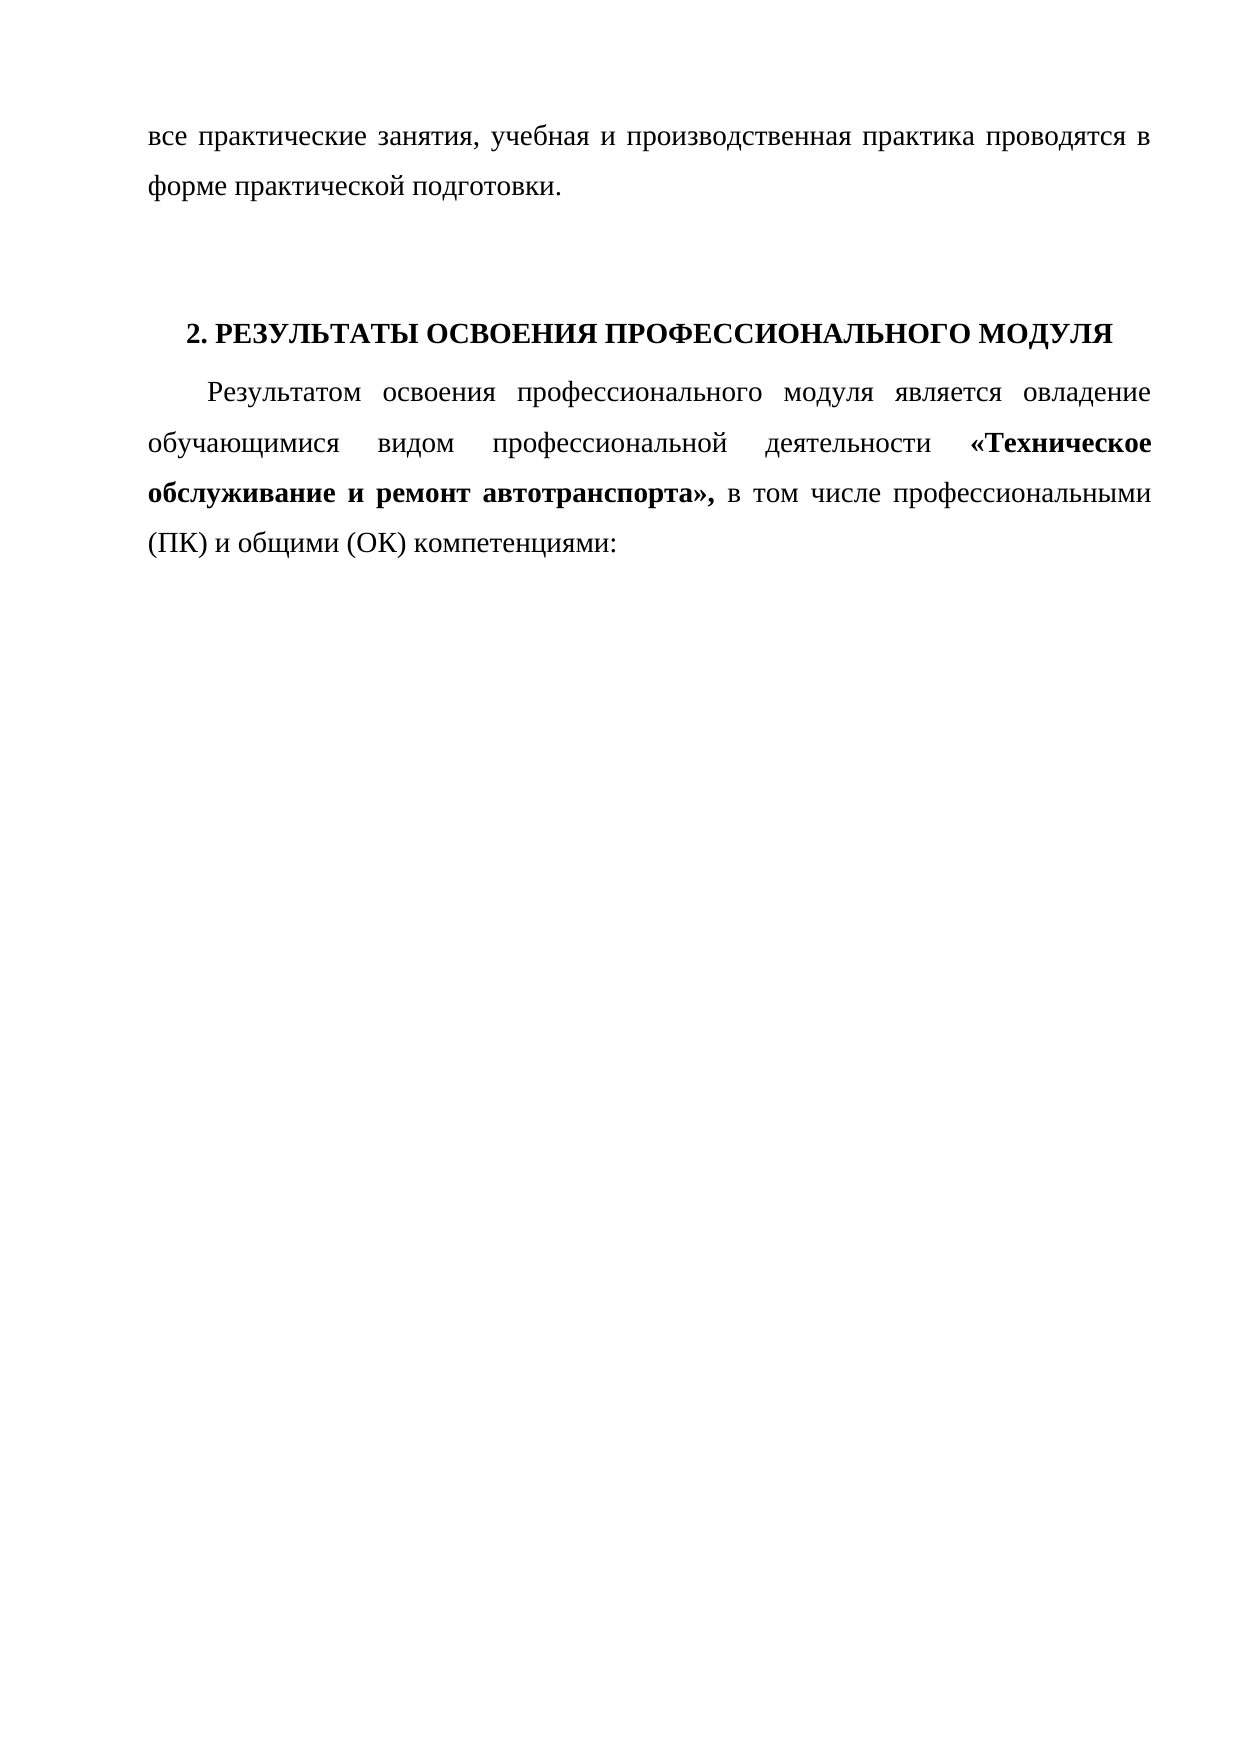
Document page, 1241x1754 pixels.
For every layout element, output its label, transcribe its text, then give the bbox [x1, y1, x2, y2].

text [148, 118, 1152, 202]
text 2. результаты освоения ПРОФЕССИОНАЛЬНОГО МОДУЛЯ [148, 317, 1152, 350]
text Результатом освоения профессионального модуля является овладение обучающимися видом профессиональной деятельности «Техническое обслуживание и ремонт автотранспорта», в том числе профессиональными (ПК) и общими (ОК) компетенциями: [148, 374, 1152, 559]
